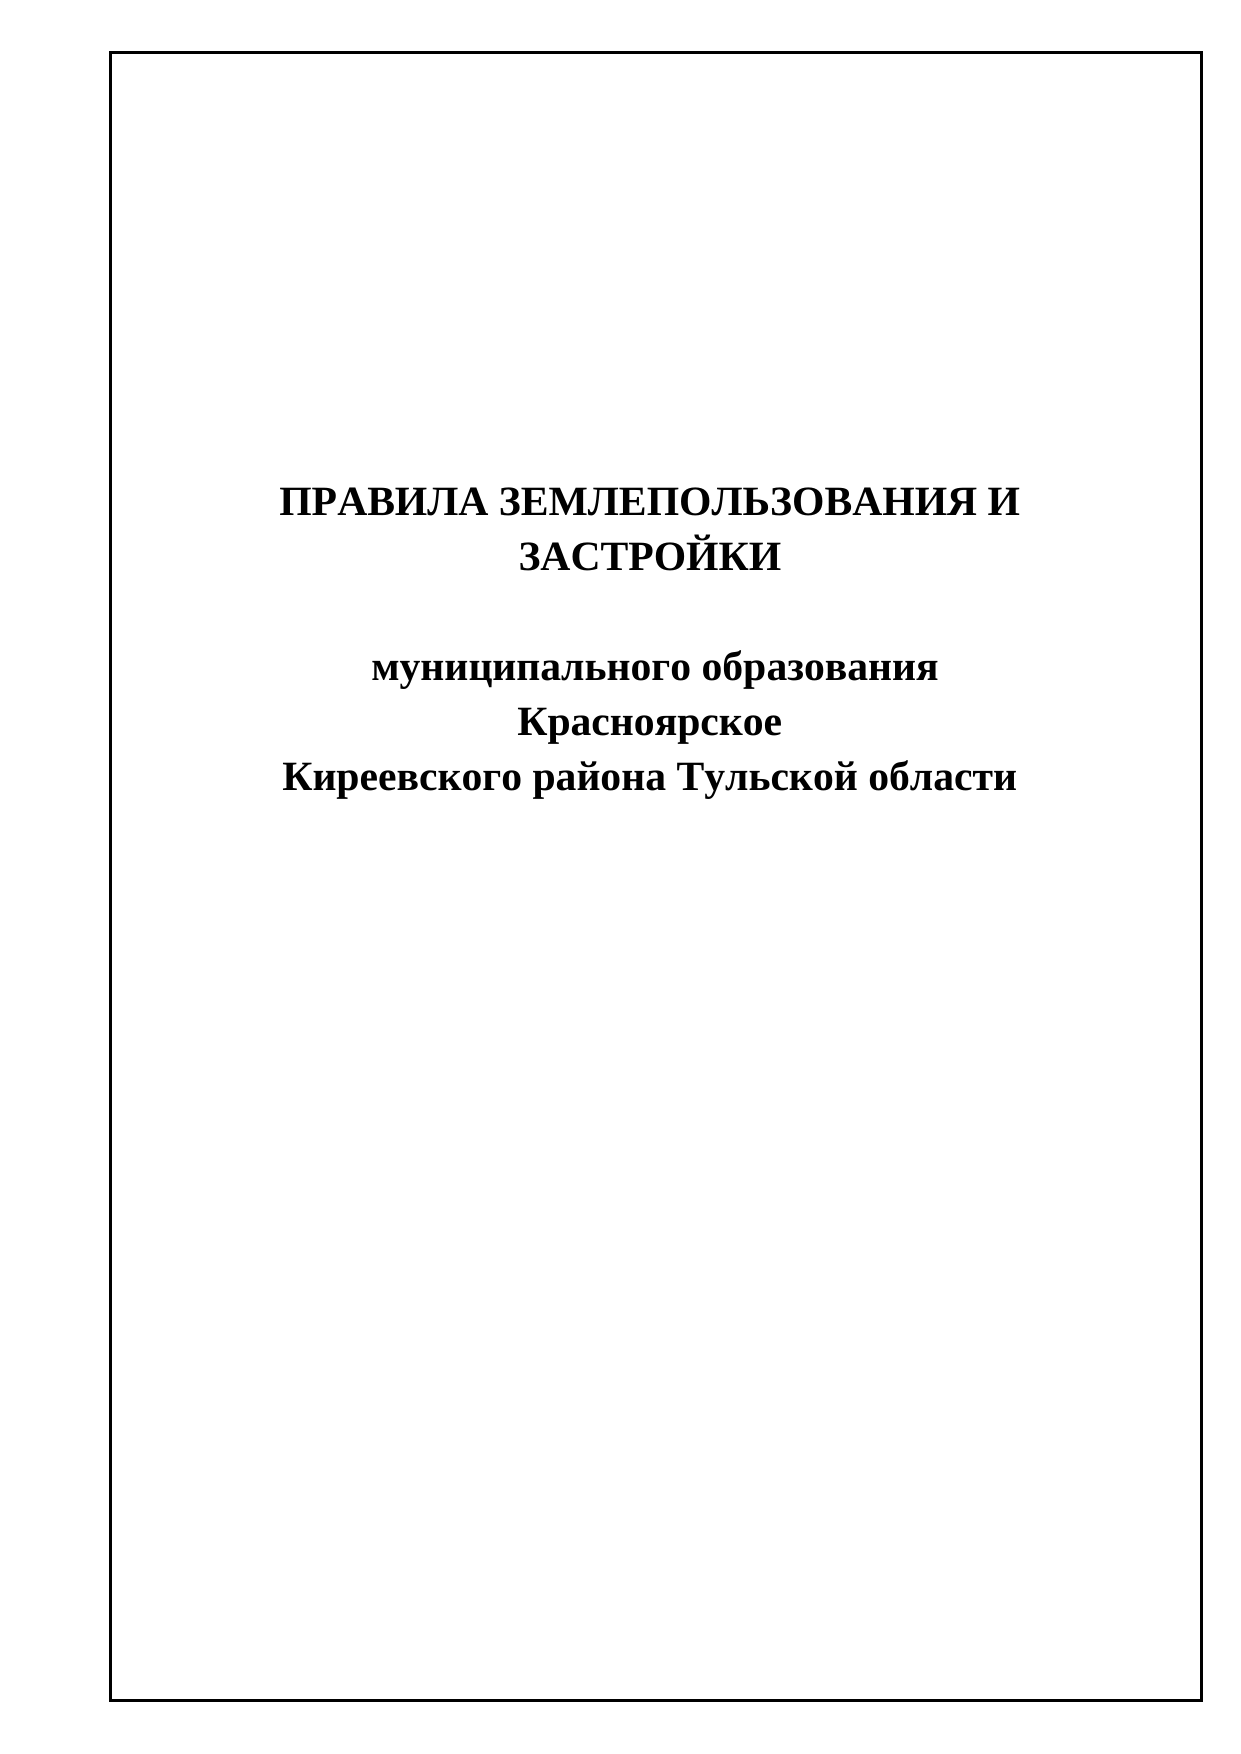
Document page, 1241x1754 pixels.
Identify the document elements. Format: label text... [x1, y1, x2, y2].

text Киреевского района Тульской области [148, 752, 1152, 800]
text муниципального образования [148, 642, 1152, 689]
text Красноярское [148, 697, 1152, 745]
text ПРАВИЛА ЗЕМЛЕПОЛЬЗОВАНИЯ И ЗАСТРОЙКИ [148, 476, 1152, 579]
